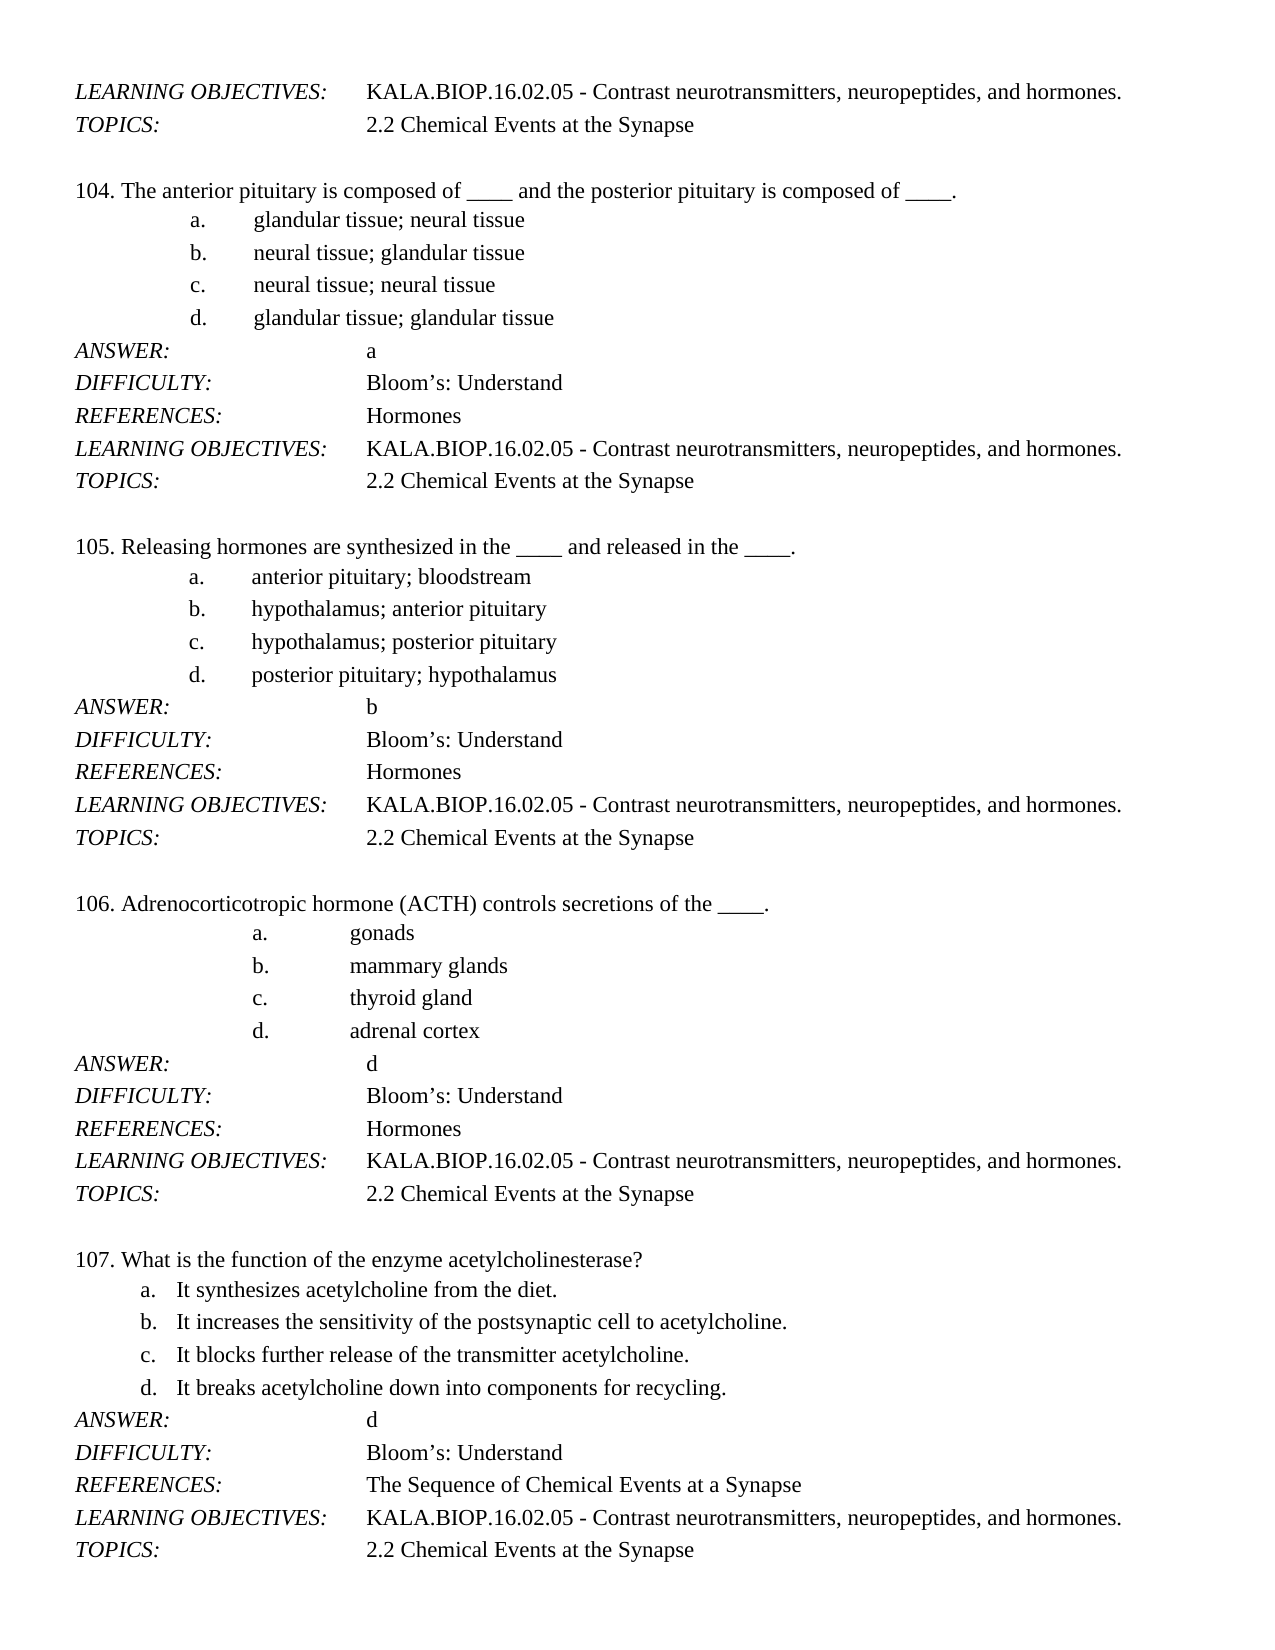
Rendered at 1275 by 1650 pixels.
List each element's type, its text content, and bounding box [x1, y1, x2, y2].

table_header 107. What is the function of the enzyme acetylcholinesterase?​ [75, 1273, 1200, 1566]
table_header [75, 75, 1200, 140]
table_header 104. The anterior pituitary is composed of ____ and the posterior pituitary is composed of ____.​ [75, 203, 1200, 497]
table_header 106. Adrenocorticotropic hormone (ACTH) controls secretions of the ____.​ [75, 916, 1200, 1210]
table_header 105. Releasing hormones are synthesized in the ____ and released in the ____.​ [75, 560, 1200, 853]
